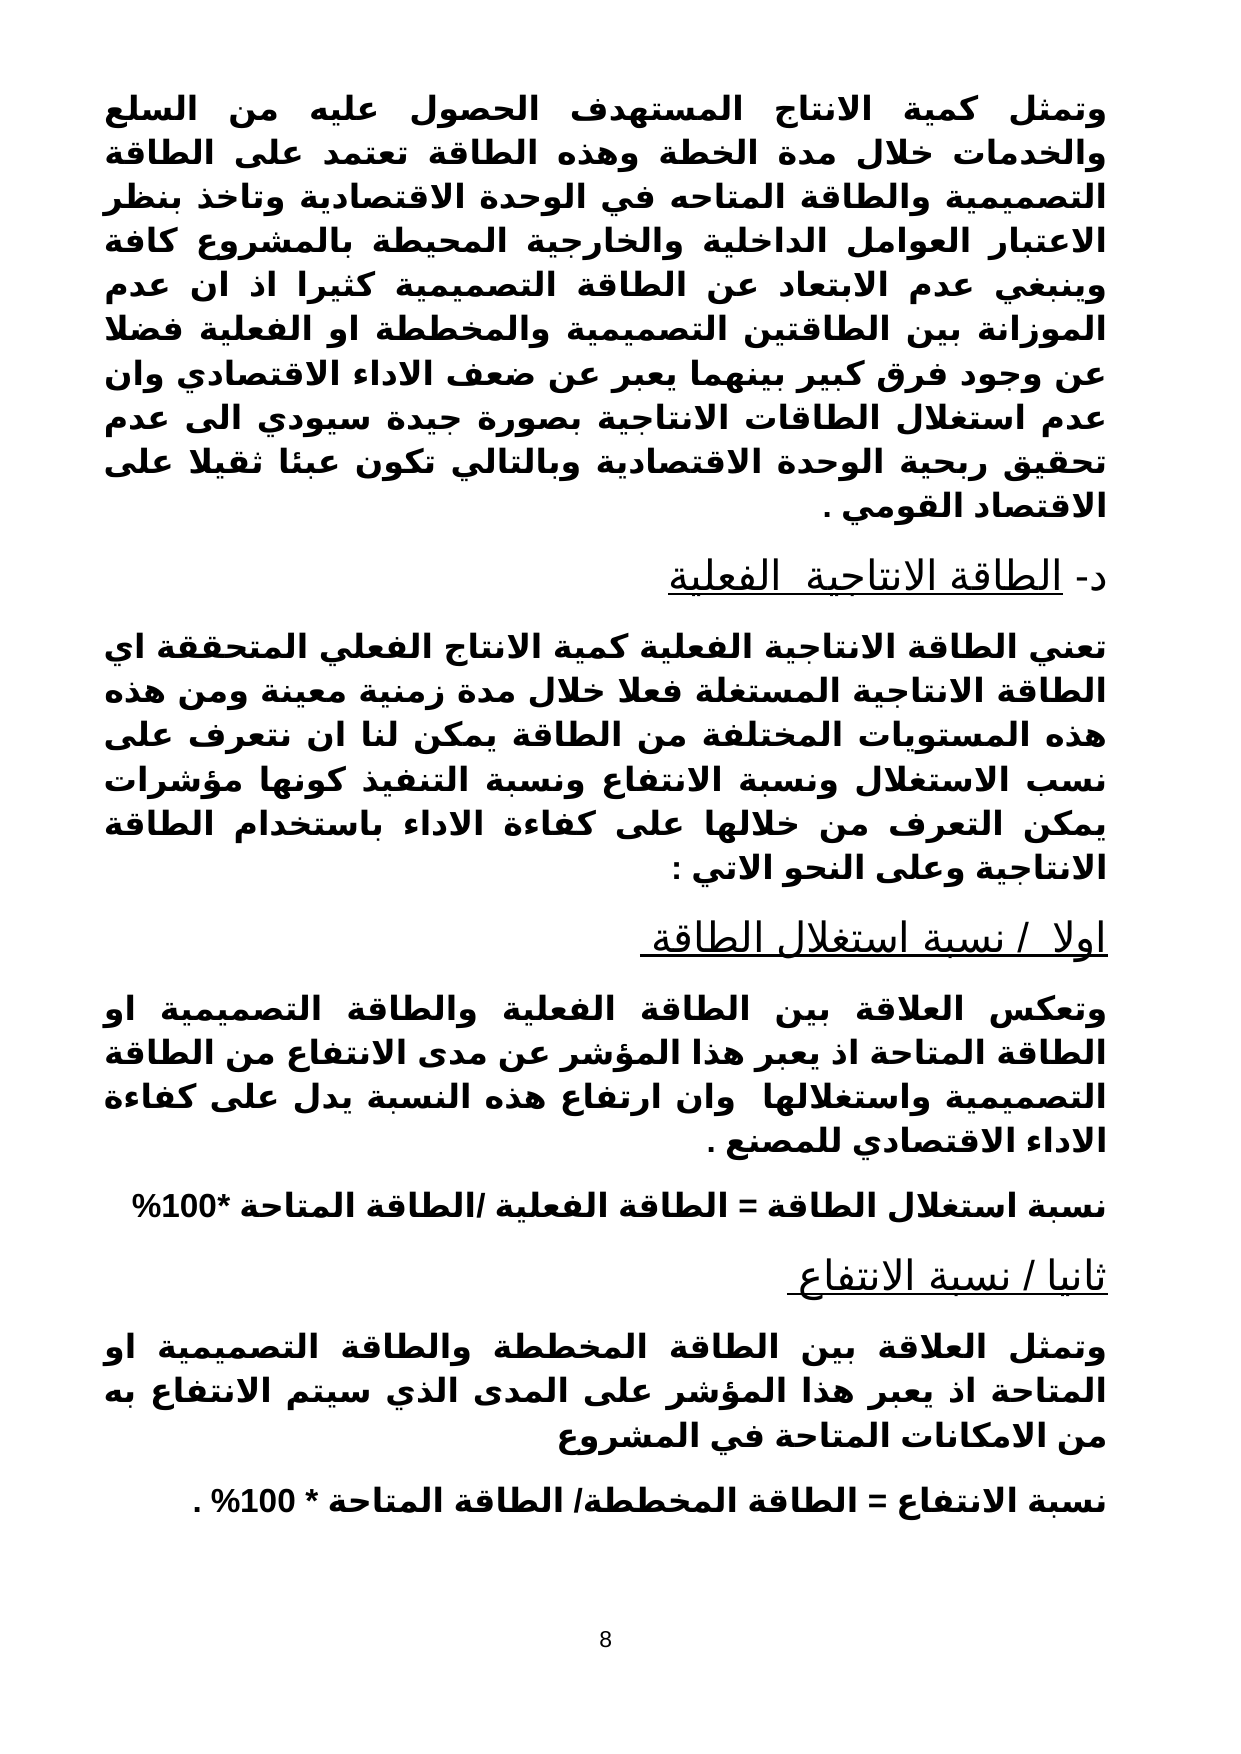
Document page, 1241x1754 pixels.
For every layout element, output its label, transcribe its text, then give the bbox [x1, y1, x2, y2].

text اولا / نسبة استغلال الطاقة [103, 913, 1107, 961]
text نسبة الانتفاع = الطاقة المخططة/ الطاقة المتاحة * 100% . [103, 1481, 1107, 1519]
text وتمثل العلاقة بين الطاقة المخططة والطاقة التصميمية او المتاحة اذ يعبر هذا المؤشر على المدى الذي سيتم الانتفاع به من الامكانات المتاحة في المشروع [103, 1327, 1107, 1454]
text نسبة استغلال الطاقة = الطاقة الفعلية /الطاقة المتاحة *100% [103, 1186, 1107, 1225]
text د- الطاقة الانتاجية الفعلية [103, 551, 1107, 599]
text تعني الطاقة الانتاجية الفعلية كمية الانتاج الفعلي المتحققة اي الطاقة الانتاجية المستغلة فعلا خلال مدة زمنية معينة ومن هذه هذه المستويات المختلفة من الطاقة يمكن لنا ان نتعرف على نسب الاستغلال ونسبة الانتفاع ونسبة التنفيذ كونها مؤشرات يمكن التعرف من خلالها على كفاءة الاداء باستخدام الطاقة الانتاجية وعلى النحو الاتي : [103, 627, 1107, 886]
text وتمثل كمية الانتاج المستهدف الحصول عليه من السلع والخدمات خلال مدة الخطة وهذه الطاقة تعتمد على الطاقة التصميمية والطاقة المتاحه في الوحدة الاقتصادية وتاخذ بنظر الاعتبار العوامل الداخلية والخارجية المحيطة بالمشروع كافة وينبغي عدم الابتعاد عن الطاقة التصميمية كثيرا اذ ان عدم الموزانة بين الطاقتين التصميمية والمخططة او الفعلية فضلا عن وجود فرق كبير بينهما يعبر عن ضعف الاداء الاقتصادي وان عدم استغلال الطاقات الانتاجية بصورة جيدة سيودي الى عدم تحقيق ربحية الوحدة الاقتصادية وبالتالي تكون عبئا ثقيلا على الاقتصاد القومي . [103, 89, 1107, 524]
text ثانيا / نسبة الانتفاع [103, 1251, 1107, 1299]
text وتعكس العلاقة بين الطاقة الفعلية والطاقة التصميمية او الطاقة المتاحة اذ يعبر هذا المؤشر عن مدى الانتفاع من الطاقة التصميمية واستغلالها وان ارتفاع هذه النسبة يدل على كفاءة الاداء الاقتصادي للمصنع . [103, 989, 1107, 1160]
